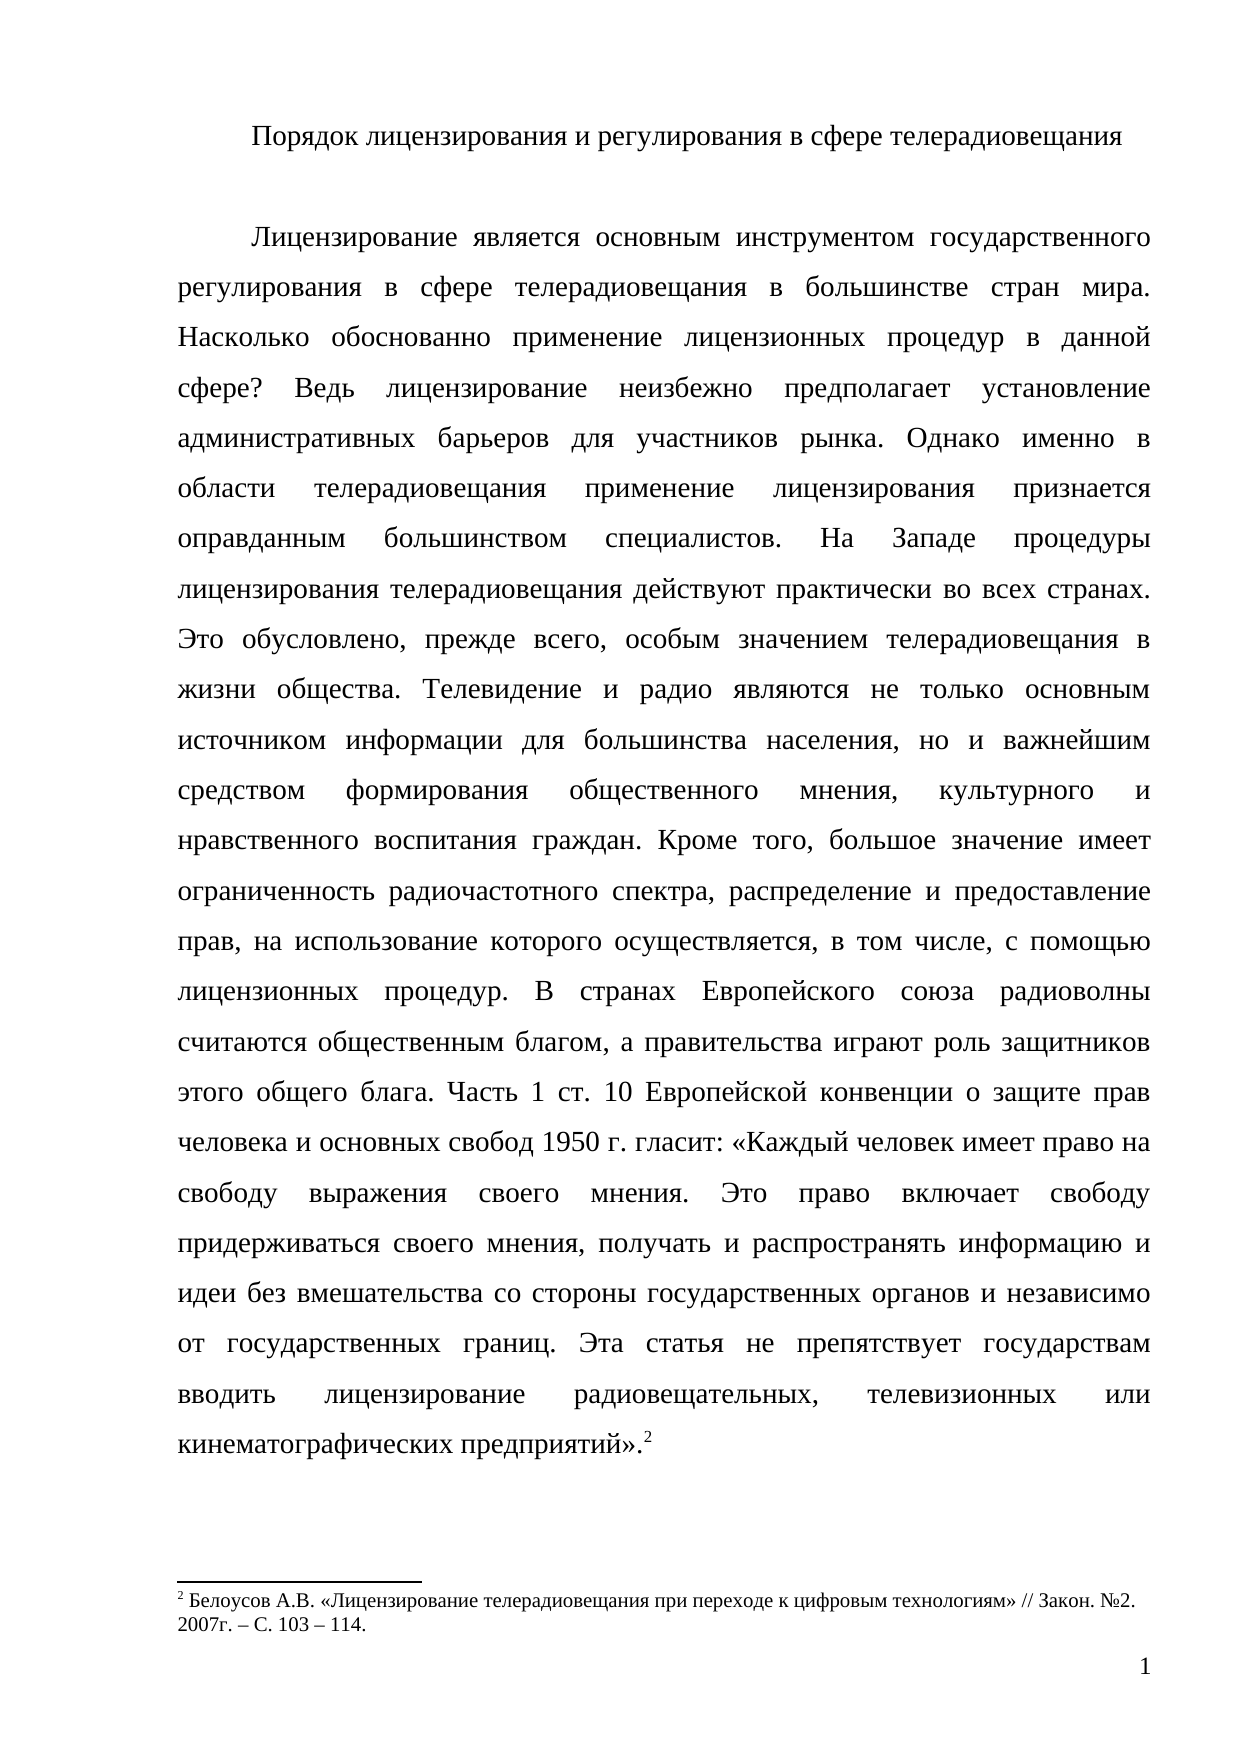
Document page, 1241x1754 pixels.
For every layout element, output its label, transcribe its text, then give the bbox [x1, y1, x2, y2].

text Лицензирование является основным инструментом государственного регулирования в сфере телерадиовещания в большинстве стран мира. Насколько обоснованно применение лицензионных процедур в данной сфере? Ведь лицензирование неизбежно предполагает установление административных барьеров для участников рынка. Однако именно в области телерадиовещания применение лицензирования признается оправданным большинством специалистов. На Западе процедуры лицензирования телерадиовещания действуют практически во всех странах. Это обусловлено, прежде всего, особым значением телерадиовещания в жизни общества. Телевидение и радио являются не только основным источником информации для большинства населения, но и важнейшим средством формирования общественного мнения, культурного и нравственного воспитания граждан. Кроме того, большое значение имеет ограниченность радиочастотного спектра, распределение и предоставление прав, на использование которого осуществляется, в том числе, с помощью лицензионных процедур. В странах Европейского союза радиоволны считаются общественным благом, а правительства играют роль защитников этого общего блага. Часть 1 ст. 10 Европейской конвенции о защите прав человека и основных свобод 1950 г. гласит: «Каждый человек имеет право на свободу выражения своего мнения. Это право включает свободу придерживаться своего мнения, получать и распространять информацию и идеи без вмешательства со стороны государственных органов и независимо от государственных границ. Эта статья не препятствует государствам вводить лицензирование радиовещательных, телевизионных или кинематографических предприятий». [177, 219, 1152, 1460]
text Порядок лицензирования и регулирования в сфере телерадиовещания [177, 118, 1152, 152]
